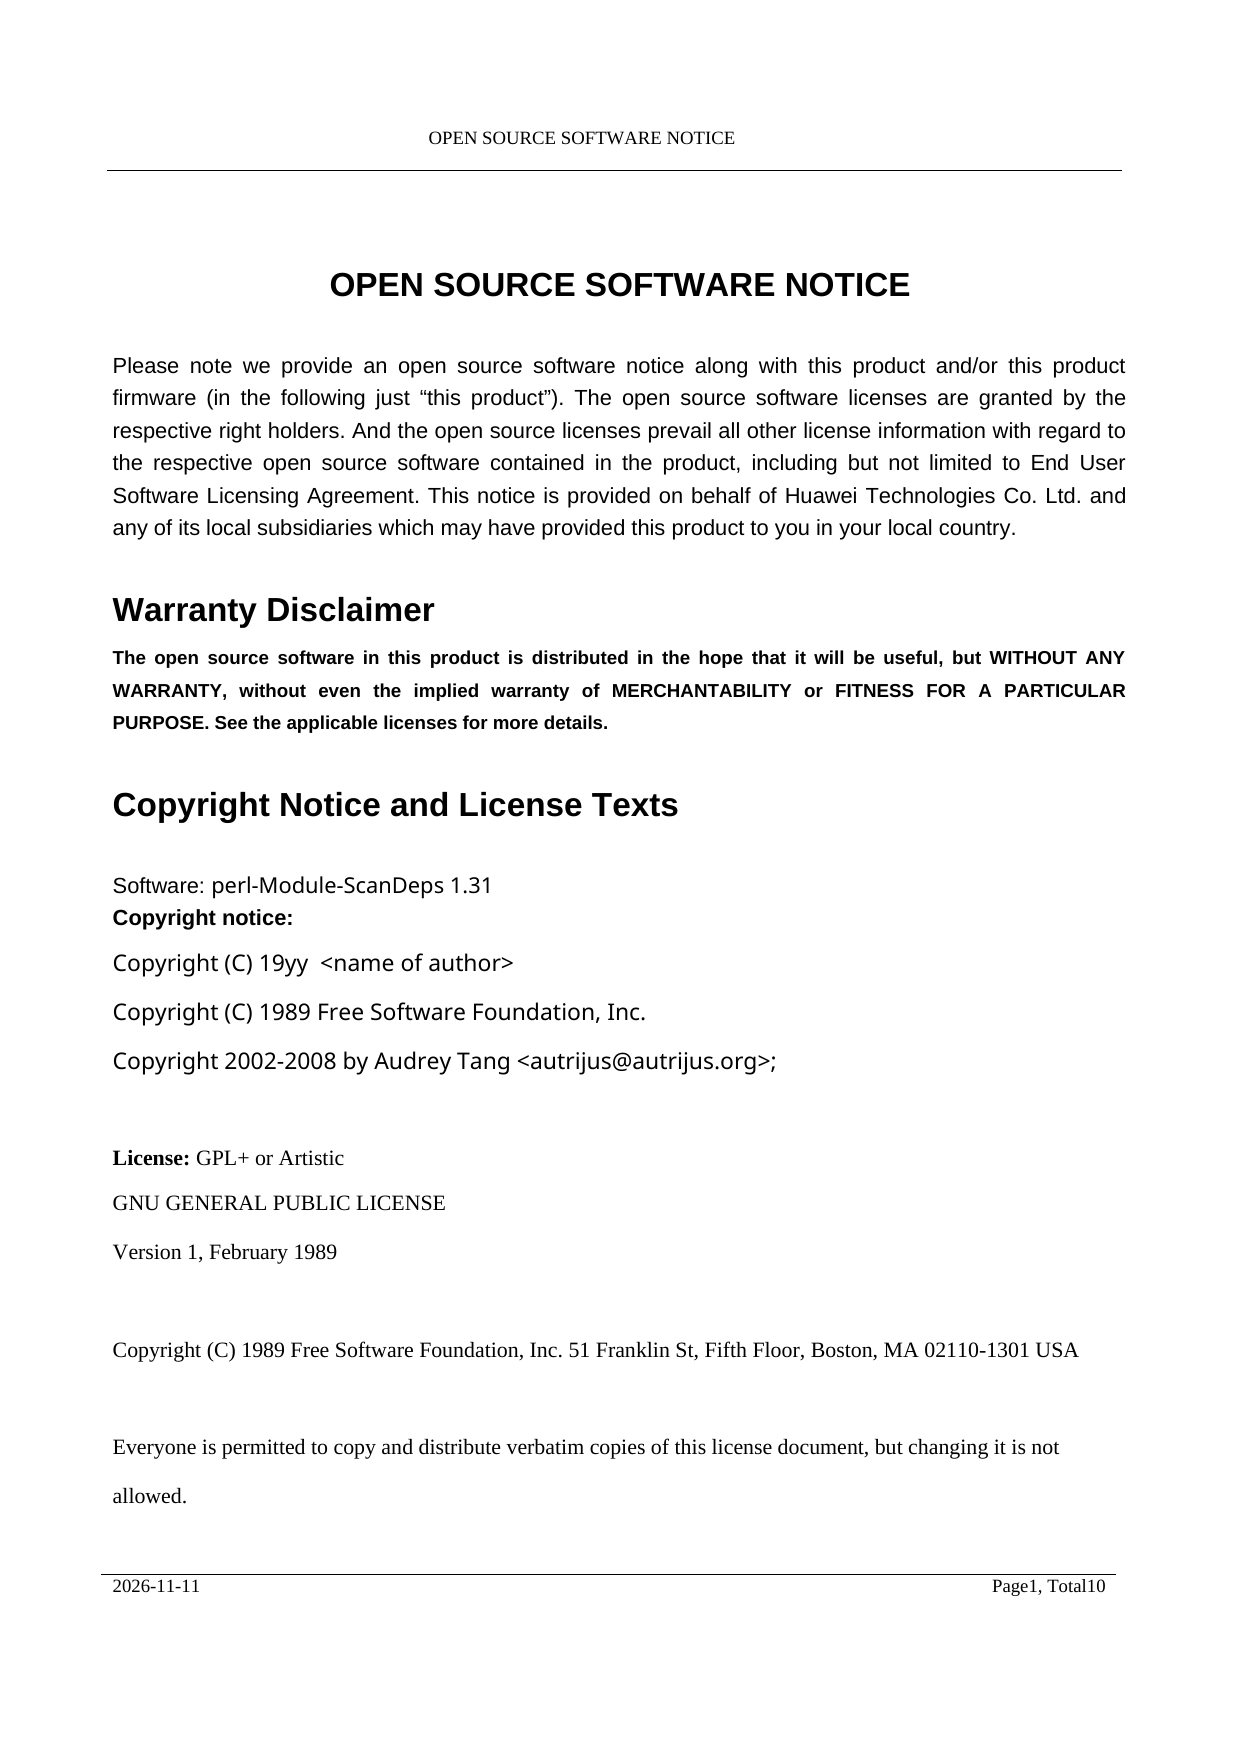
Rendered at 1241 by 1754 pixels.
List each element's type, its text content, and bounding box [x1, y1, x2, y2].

text Software: perl-Module-ScanDeps 1.31 [112, 869, 1128, 901]
text License: GPL+ or Artistic [112, 1142, 1128, 1174]
text Copyright Notice and License Texts [112, 771, 1128, 836]
text OPEN SOURCE SOFTWARE NOTICE [112, 251, 1128, 316]
text Warranty Disclaimer [112, 576, 1128, 641]
text Copyright (C) 19yy <name of author> Copyright (C) 1989 Free Software Foundation, Inc. Copyright 2002-2008 by Audrey Tang <autrijus@autrijus.org>; [112, 947, 1128, 1125]
text Please note we provide an open source software notice along with this product and/or this product firmware (in the following just “this product”). The open source software licenses are granted by the respective right holders. And the open source licenses prevail all other license information with regard to the respective open source software contained in the product, including but not limited to End User Software Licensing Agreement. This notice is provided on behalf of Huawei Technologies Co. Ltd. and any of its local subsidiaries which may have provided this product to you in your local country. [112, 349, 1128, 544]
text Copyright notice: [112, 901, 1128, 934]
text The open source software in this product is distributed in the hope that it will be useful, but WITHOUT ANY WARRANTY, without even the implied warranty of MERCHANTABILITY or FITNESS FOR A PARTICULAR PURPOSE. See the applicable licenses for more details. [112, 641, 1128, 739]
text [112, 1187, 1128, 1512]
